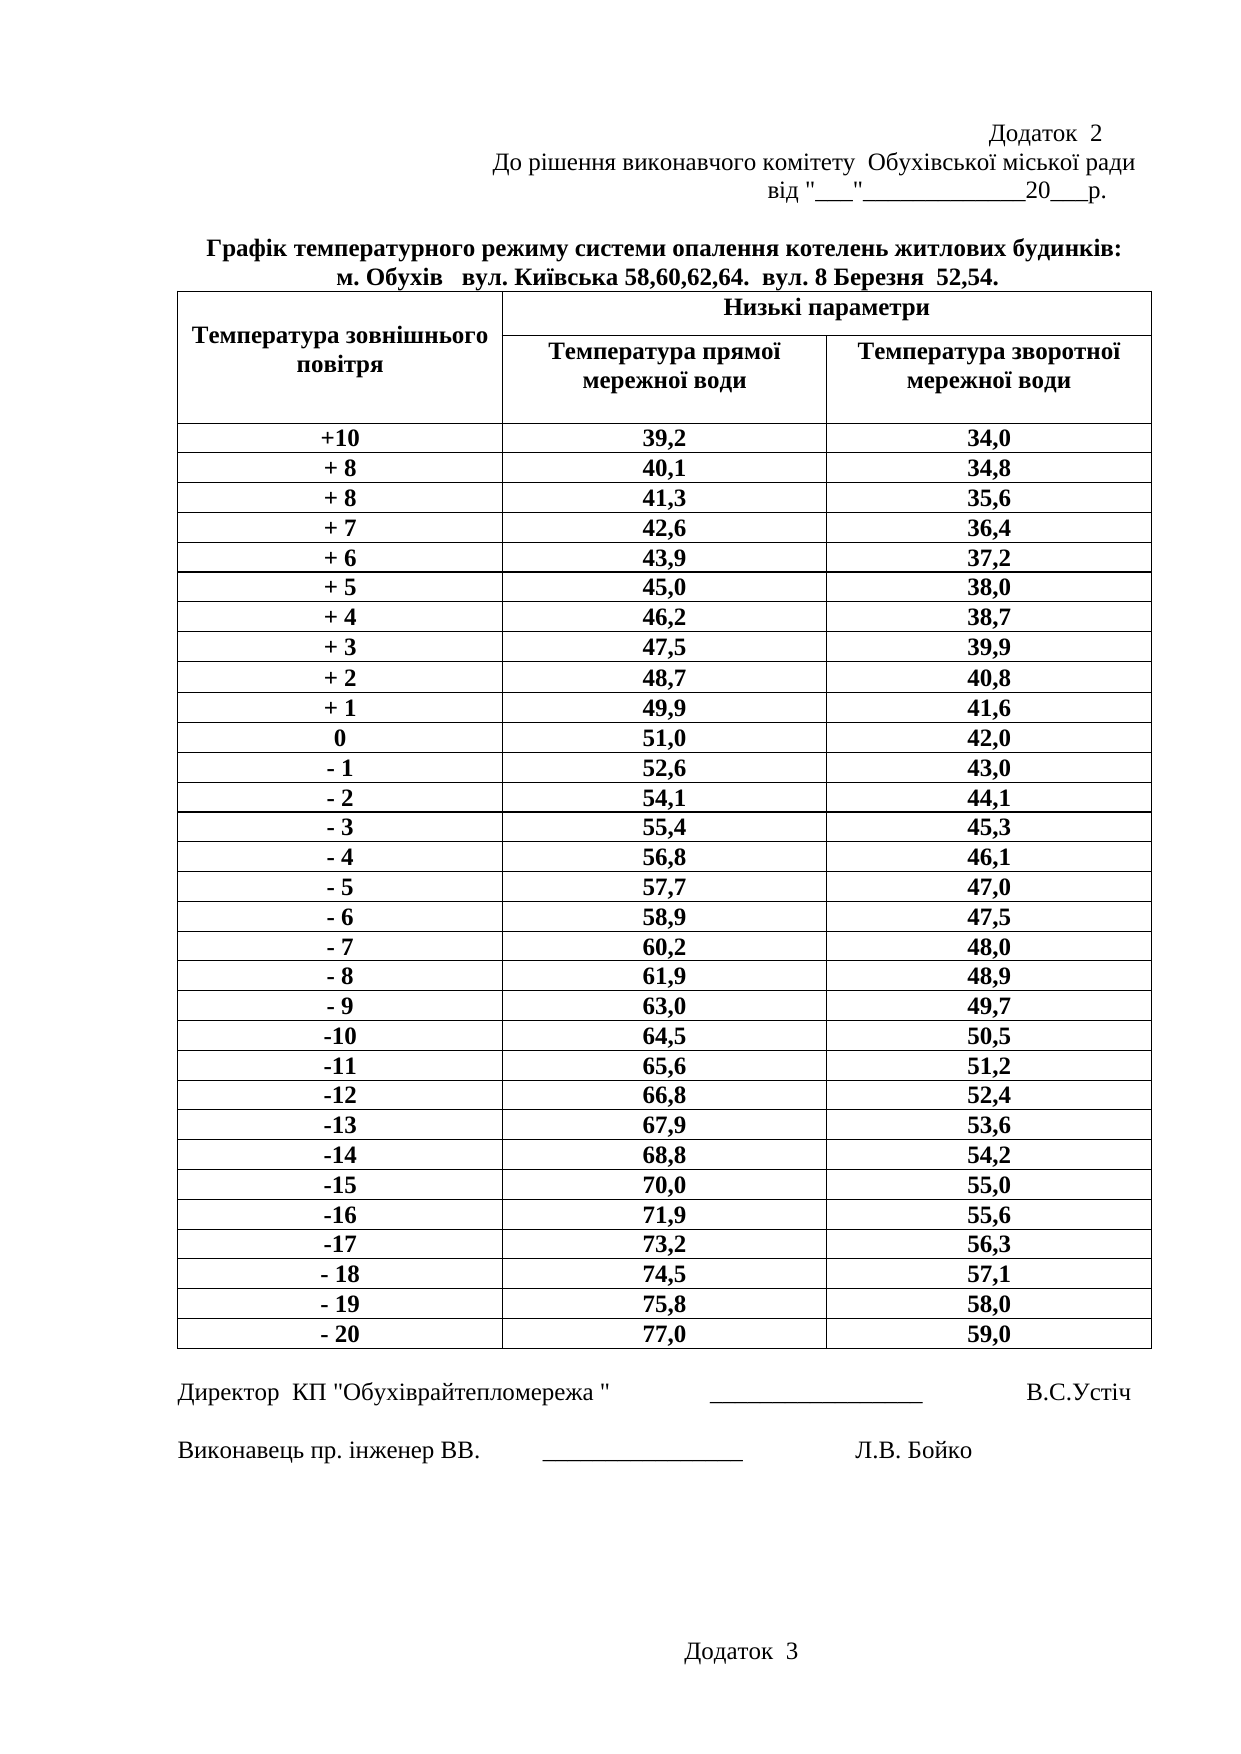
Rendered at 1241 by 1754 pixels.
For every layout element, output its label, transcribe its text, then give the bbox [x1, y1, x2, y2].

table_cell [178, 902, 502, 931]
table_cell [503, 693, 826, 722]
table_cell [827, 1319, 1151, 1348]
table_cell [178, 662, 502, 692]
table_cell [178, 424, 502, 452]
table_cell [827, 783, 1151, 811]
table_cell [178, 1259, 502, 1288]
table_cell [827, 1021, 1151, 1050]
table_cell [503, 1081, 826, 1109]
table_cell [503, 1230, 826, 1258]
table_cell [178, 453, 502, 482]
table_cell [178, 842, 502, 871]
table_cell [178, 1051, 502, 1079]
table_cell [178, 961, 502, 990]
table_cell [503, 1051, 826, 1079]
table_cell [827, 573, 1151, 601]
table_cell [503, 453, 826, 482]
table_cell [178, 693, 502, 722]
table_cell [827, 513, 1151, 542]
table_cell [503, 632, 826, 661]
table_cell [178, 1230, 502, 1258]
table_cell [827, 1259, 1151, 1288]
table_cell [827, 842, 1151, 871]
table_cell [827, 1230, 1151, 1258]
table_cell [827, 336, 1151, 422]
text Додаток 2 До рішення виконавчого комітету Обухівської міської ради [177, 118, 1152, 176]
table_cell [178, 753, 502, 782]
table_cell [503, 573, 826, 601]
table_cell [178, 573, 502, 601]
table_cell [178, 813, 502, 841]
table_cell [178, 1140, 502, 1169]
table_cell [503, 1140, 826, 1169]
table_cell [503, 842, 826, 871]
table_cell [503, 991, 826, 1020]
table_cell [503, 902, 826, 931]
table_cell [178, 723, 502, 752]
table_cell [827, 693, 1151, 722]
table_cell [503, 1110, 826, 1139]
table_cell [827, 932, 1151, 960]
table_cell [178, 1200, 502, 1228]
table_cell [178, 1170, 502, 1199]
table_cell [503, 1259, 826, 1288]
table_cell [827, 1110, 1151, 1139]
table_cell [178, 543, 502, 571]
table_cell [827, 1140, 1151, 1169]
text м. Обухів вул. Київська 58,60,62,64. вул. 8 Березня 52,54. [177, 262, 1152, 291]
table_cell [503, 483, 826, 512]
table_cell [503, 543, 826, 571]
text Директор КП "Обухіврайтепломережа " _________________ В.С.Устіч [177, 1377, 1152, 1406]
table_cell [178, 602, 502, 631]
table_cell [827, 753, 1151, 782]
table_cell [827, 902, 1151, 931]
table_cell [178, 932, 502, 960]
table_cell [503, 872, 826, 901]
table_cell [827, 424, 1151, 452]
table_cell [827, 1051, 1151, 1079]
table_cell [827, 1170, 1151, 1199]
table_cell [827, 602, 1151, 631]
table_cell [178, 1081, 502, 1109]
text від "___"_____________20___р. [177, 176, 1152, 204]
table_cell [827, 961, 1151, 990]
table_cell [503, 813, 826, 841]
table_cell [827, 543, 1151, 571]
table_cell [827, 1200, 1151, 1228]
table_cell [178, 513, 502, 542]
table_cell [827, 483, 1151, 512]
text Графік температурного режиму системи опалення котелень житлових будинків: [177, 233, 1152, 262]
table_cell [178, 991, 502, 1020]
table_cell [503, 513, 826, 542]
text Додаток 3 [177, 1636, 1152, 1665]
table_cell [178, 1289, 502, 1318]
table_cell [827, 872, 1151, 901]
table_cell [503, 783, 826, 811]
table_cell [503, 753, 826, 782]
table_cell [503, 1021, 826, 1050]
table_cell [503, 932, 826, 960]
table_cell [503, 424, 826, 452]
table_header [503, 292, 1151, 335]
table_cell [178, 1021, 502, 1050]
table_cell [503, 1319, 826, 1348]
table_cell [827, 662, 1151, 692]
text Виконавець пр. інженер ВВ. ________________ Л.В. Бойко [177, 1435, 1152, 1464]
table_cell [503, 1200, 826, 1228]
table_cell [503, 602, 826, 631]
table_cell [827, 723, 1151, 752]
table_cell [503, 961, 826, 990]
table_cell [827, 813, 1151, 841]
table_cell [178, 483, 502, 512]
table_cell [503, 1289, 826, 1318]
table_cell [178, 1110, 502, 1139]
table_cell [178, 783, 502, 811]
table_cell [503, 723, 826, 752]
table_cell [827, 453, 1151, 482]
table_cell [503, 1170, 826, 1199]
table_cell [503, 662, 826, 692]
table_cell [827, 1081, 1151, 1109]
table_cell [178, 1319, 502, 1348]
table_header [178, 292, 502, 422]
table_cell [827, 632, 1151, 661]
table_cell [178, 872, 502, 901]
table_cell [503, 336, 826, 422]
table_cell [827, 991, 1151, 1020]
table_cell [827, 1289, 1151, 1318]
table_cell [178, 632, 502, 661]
